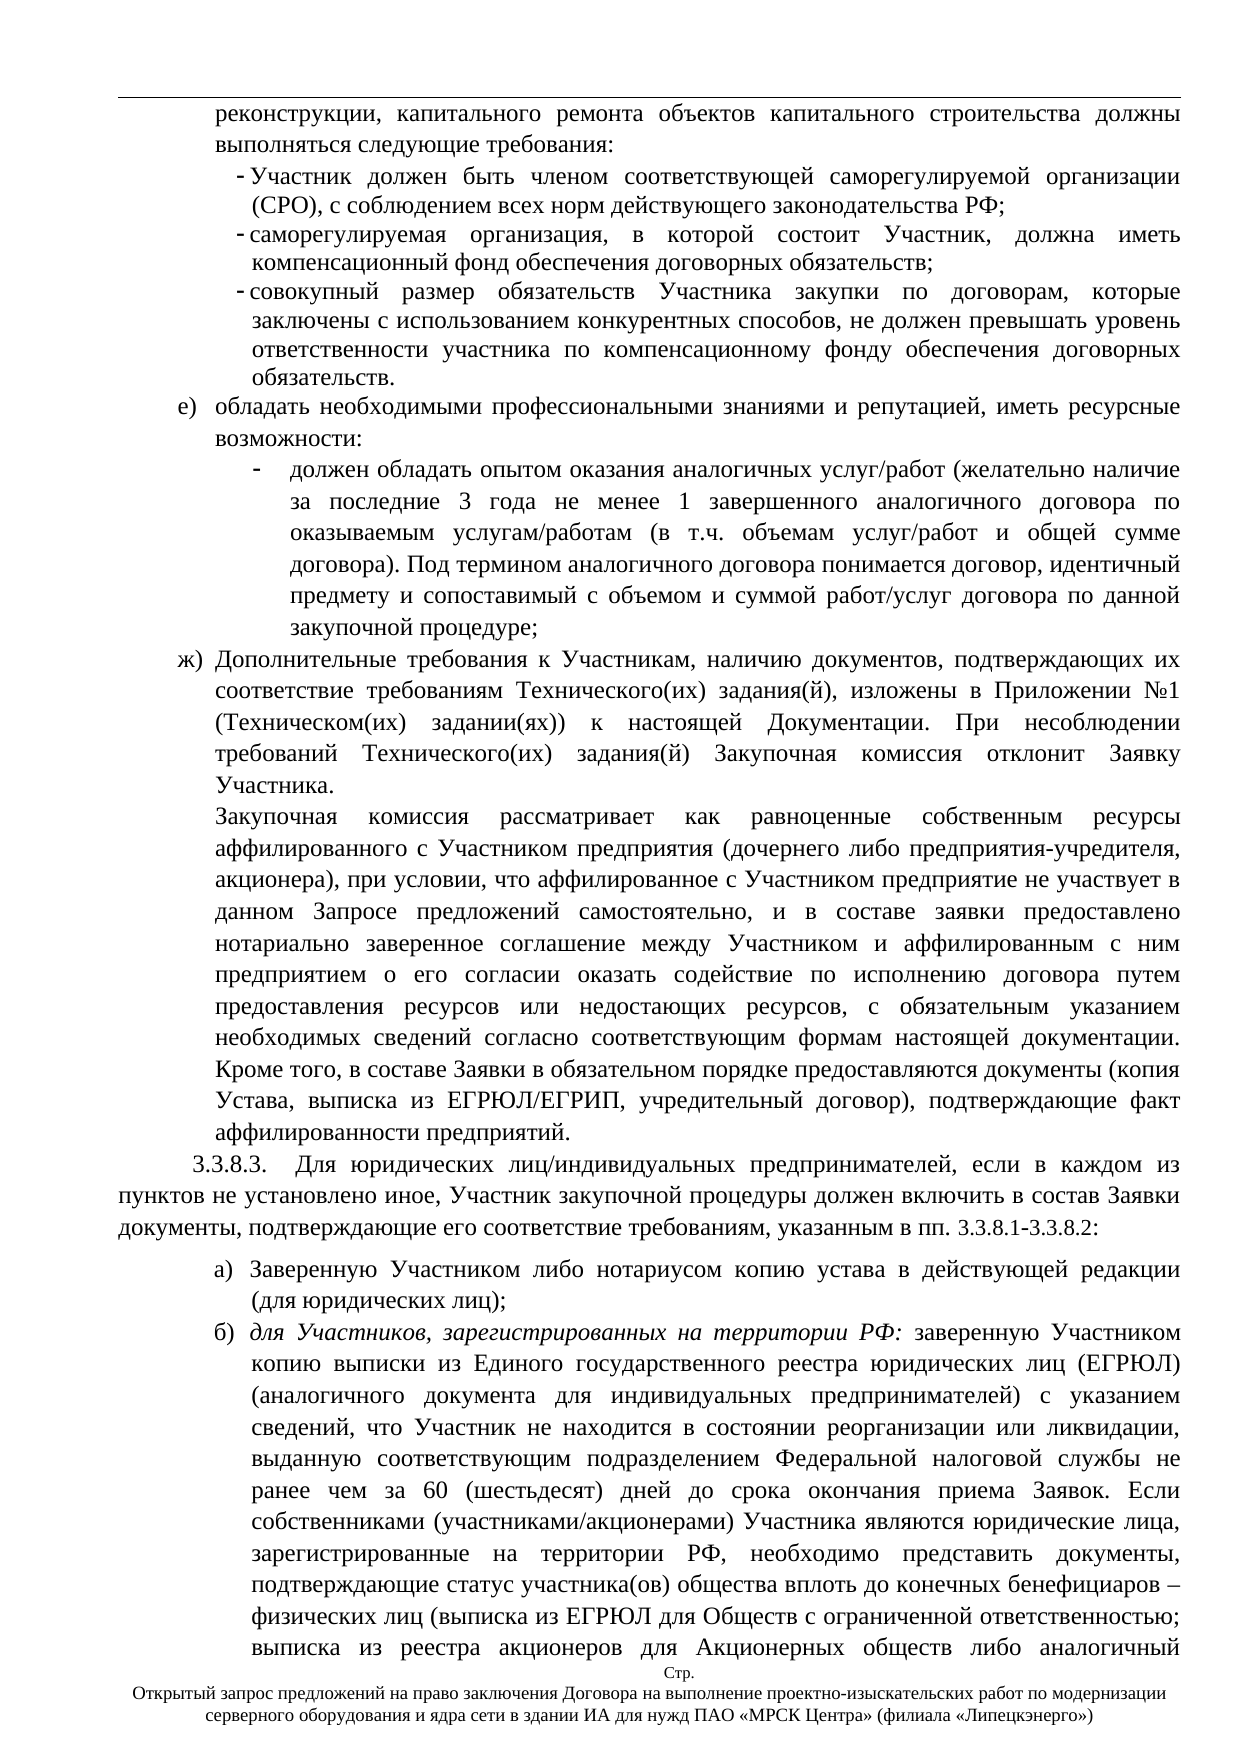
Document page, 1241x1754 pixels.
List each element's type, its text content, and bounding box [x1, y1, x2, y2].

list саморегулируемая организация, в которой состоит Участник, должна иметь компенсационный фонд обеспечения договорных обязательств; [236, 219, 1181, 276]
text Закупочная комиссия рассматривает как равноценные собственным ресурсы аффилированного с Участником предприятия (дочернего либо предприятия-учредителя, акционера), при условии, что аффилированное с Участником предприятие не участвует в данном Запросе предложений самостоятельно, и в составе заявки предоставлено нотариально заверенное соглашение между Участником и аффилированным с ним предприятием о его согласии оказать содействие по исполнению договора путем предоставления ресурсов или недостающих ресурсов, с обязательным указанием необходимых сведений согласно соответствующим формам настоящей документации. Кроме того, в составе Заявки в обязательном порядке предоставляются документы (копия Устава, выписка из ЕГРЮЛ/ЕГРИП, учредительный договор), подтверждающие факт аффилированности предприятий. [215, 801, 1181, 1146]
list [213, 1317, 1181, 1661]
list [177, 98, 1181, 158]
list Участник должен быть членом соответствующей саморегулируемой организации (СРО), с соблюдением всех норм действующего законодательства РФ; [236, 161, 1181, 219]
list обладать необходимыми профессиональными знаниями и репутацией, иметь ресурсные возможности: [177, 391, 1181, 451]
list Дополнительные требования к Участникам, наличию документов, подтверждающих их соответствие требованиям Технического(их) задания(й), изложены в Приложении №1 (Техническом(их) задании(ях)) к настоящей Документации. При несоблюдении требований Технического(их) задания(й) Закупочная комиссия отклонит Заявку Участника. [177, 644, 1181, 799]
list должен обладать опытом оказания аналогичных услуг/работ (желательно наличие за последние 3 года не менее 1 завершенного аналогичного договора по оказываемым услугам/работам (в т.ч. объемам услуг/работ и общей сумме договора). Под термином аналогичного договора понимается договор, идентичный предмету и сопоставимый с объемом и суммой работ/услуг договора по данной закупочной процедуре; [252, 454, 1181, 641]
list Заверенную Участником либо нотариусом копию устава в действующей редакции (для юридических лиц); [213, 1254, 1181, 1314]
list совокупный размер обязательств Участника закупки по договорам, которые заключены с использованием конкурентных способов, не должен превышать уровень ответственности участника по компенсационному фонду обеспечения договорных обязательств. [236, 276, 1181, 391]
list Для юридических лиц/индивидуальных предпринимателей, если в каждом из пунктов не установлено иное, Участник закупочной процедуры должен включить в состав Заявки документы, подтверждающие его соответствие требованиям, указанным в пп. 3.3.8.1-3.3.8.2: [118, 1149, 1181, 1241]
